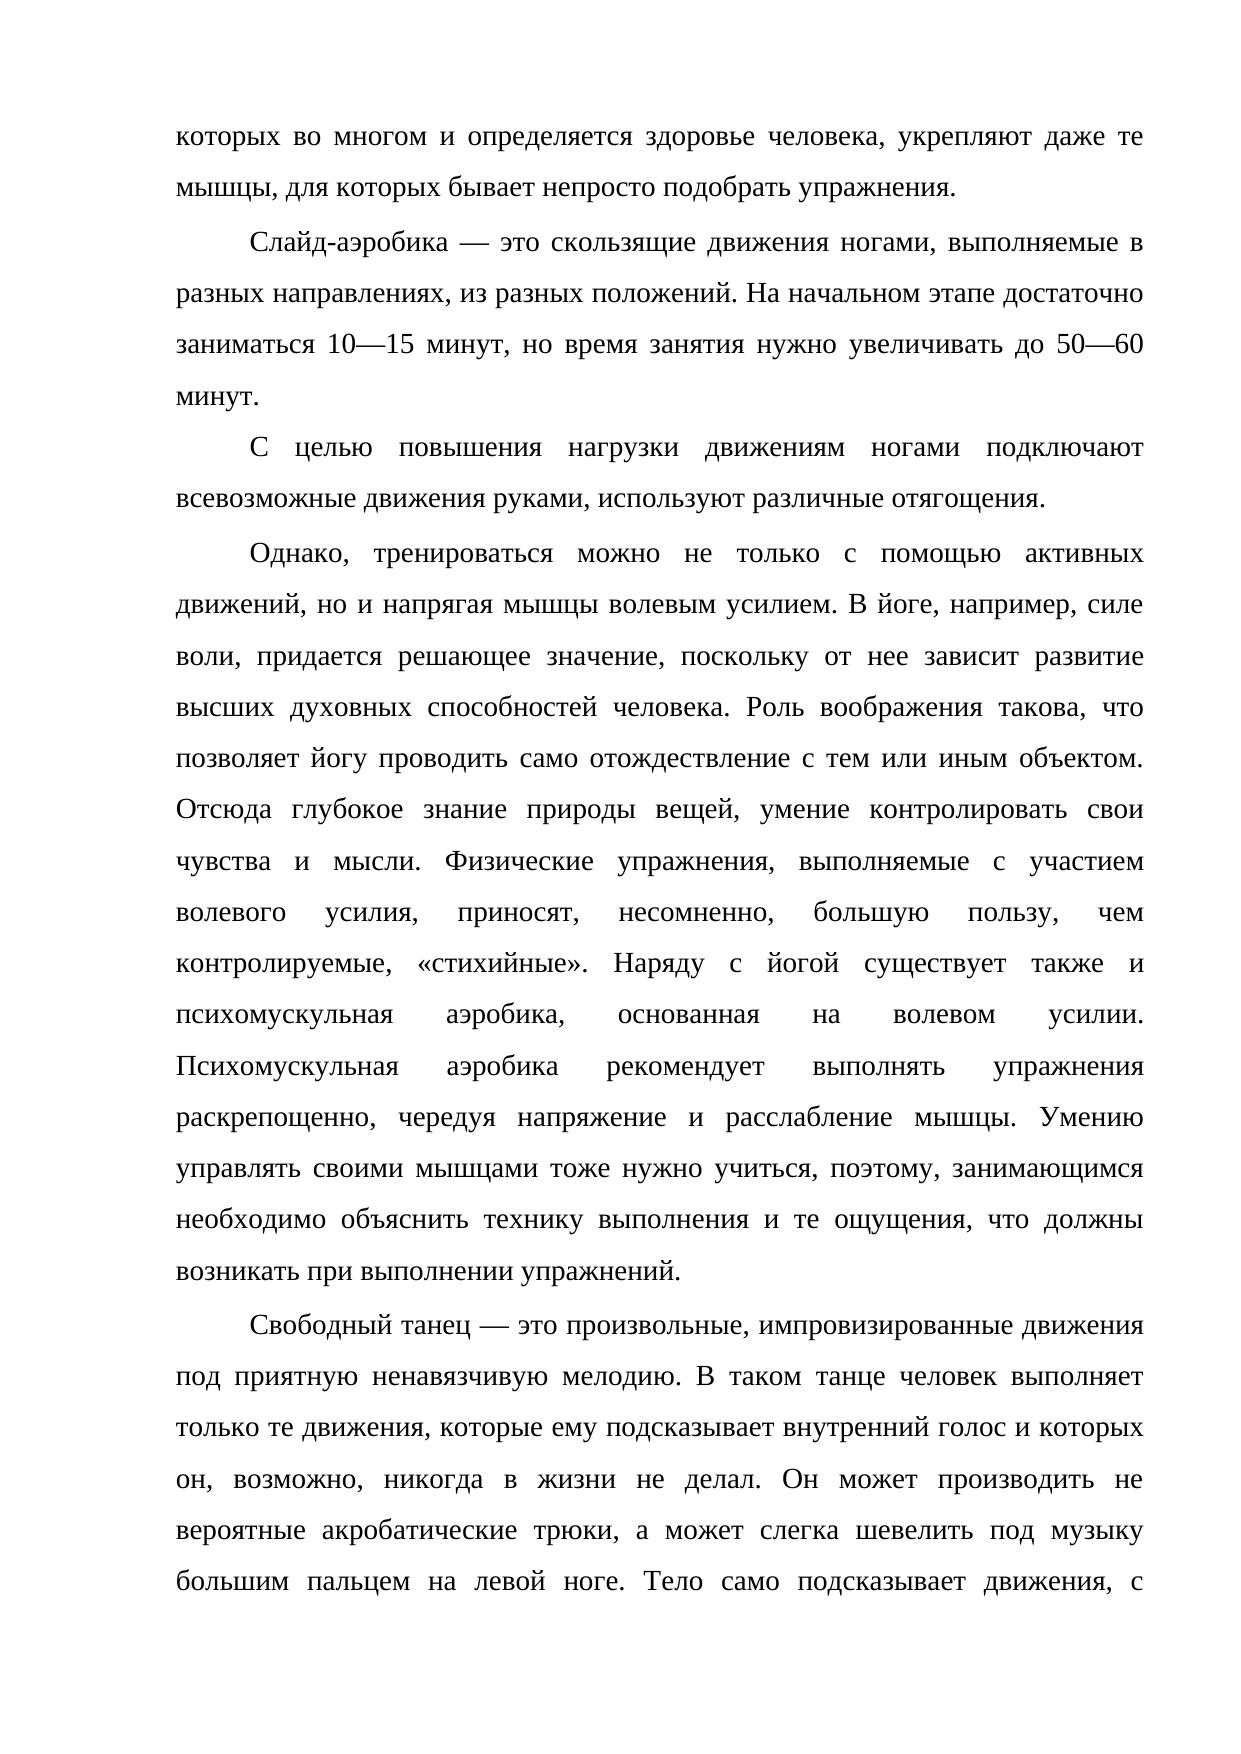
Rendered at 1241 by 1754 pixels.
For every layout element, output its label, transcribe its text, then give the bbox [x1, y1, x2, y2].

text С целью повышения нагрузки движениям ногами подключают всевозможные движения руками, используют различные отягощения. [176, 429, 1145, 514]
text Однако, тренироваться можно не только с помощью активных движений, но и напрягая мышцы волевым усилием. В йоге, например, силе воли, придается решающее значение, поскольку от нее зависит развитие высших духовных способностей человека. Роль воображения такова, что позволяет йогу проводить само отождествление с тем или иным объектом. Отсюда глубокое знание природы вещей, умение контролировать свои чувства и мысли. Физические упражнения, выполняемые с участием волевого усилия, приносят, несомненно, большую пользу, чем контролируемые, «стихийные». Наряду с йогой существует также и психомускульная аэробика, основанная на волевом усилии. Психомускульная аэробика рекомендует выполнять упражнения раскрепощенно, чередуя напряжение и расслабление мышцы. Умению управлять своими мышцами тоже нужно учиться, поэтому, занимающимся необходимо объяснить технику выполнения и те ощущения, что должны возникать при выполнении упражнений. [176, 535, 1145, 1286]
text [176, 1307, 1145, 1597]
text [176, 118, 1145, 203]
text Слайд-аэробика — это скользящие движения ногами, выполняемые в разных направлениях, из разных положений. На начальном этапе достаточно заниматься 10—15 минут, но время занятия нужно увеличивать до 50—60 минут. [176, 224, 1145, 411]
